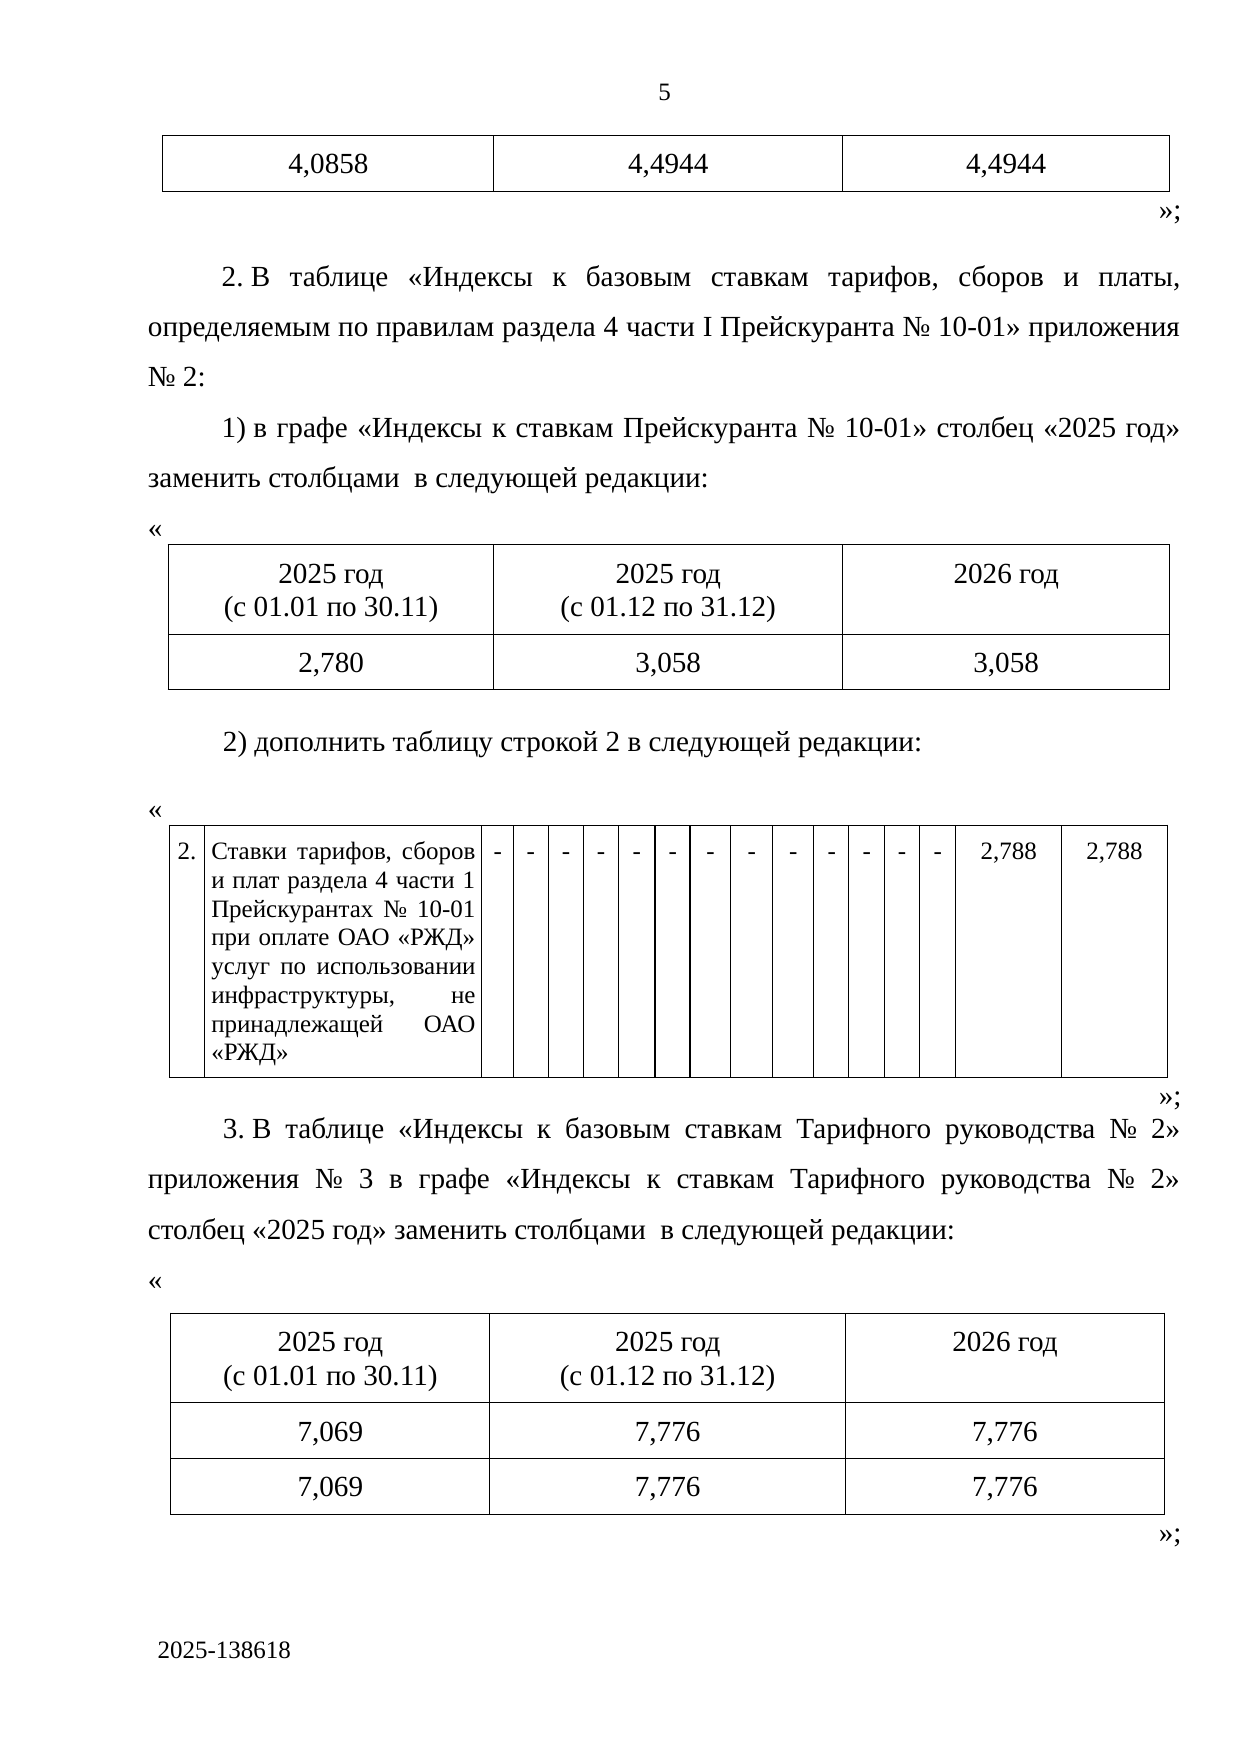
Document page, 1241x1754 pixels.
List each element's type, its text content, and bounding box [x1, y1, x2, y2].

table_header - [514, 826, 548, 1077]
table_header Ставки тарифов, сборов и плат раздела 4 части 1 Прейскурантах № 10-01 при оплате ОАО «РЖД» услуг по использовании инфраструктуры, не принадлежащей ОАО «РЖД» [205, 826, 481, 1077]
text 2. В таблице «Индексы к базовым ставкам тарифов, сборов и платы, определяемым по правилам раздела 4 части I Прейскуранта № 10-01» приложения № 2: [148, 259, 1181, 393]
text »; [148, 1515, 1181, 1548]
table_header - [920, 826, 955, 1077]
table_header 2026 год [843, 545, 1169, 633]
table_header - [584, 826, 618, 1077]
table_header - [482, 826, 513, 1077]
text « [148, 791, 1181, 824]
table_header 2,788 [956, 826, 1061, 1077]
table_header - [691, 826, 730, 1077]
table_header - [814, 826, 848, 1077]
table_header - [731, 826, 772, 1077]
table_cell 7,776 [490, 1403, 845, 1458]
table_header - [849, 826, 884, 1077]
table_cell 3,058 [494, 635, 842, 689]
table_cell 4,0858 [163, 136, 493, 191]
table_cell 7,776 [846, 1459, 1164, 1514]
table_cell 7,069 [171, 1459, 489, 1514]
table_header - [656, 826, 689, 1077]
table_header 2025 год (с 01.01 по 30.11) [171, 1314, 489, 1402]
table_cell 7,069 [171, 1403, 489, 1458]
table_cell 7,776 [846, 1403, 1164, 1458]
table_cell 3,058 [843, 635, 1169, 689]
text 3. В таблице «Индексы к базовым ставкам Тарифного руководства № 2» приложения № 3 в графе «Индексы к ставкам Тарифного руководства № 2» столбец «2025 год» заменить столбцами в следующей редакции: [148, 1111, 1181, 1246]
table_cell 4,4944 [843, 136, 1169, 191]
table_header 2025 год (с 01.01 по 30.11) [169, 545, 493, 633]
text 2) дополнить таблицу строкой 2 в следующей редакции: [148, 724, 1181, 757]
table_header - [549, 826, 583, 1077]
table_header 2026 год [846, 1314, 1164, 1402]
table_header - [619, 826, 654, 1077]
text 1) в графе «Индексы к ставкам Прейскуранта № 10-01» столбец «2025 год» заменить столбцами в следующей редакции: [148, 410, 1181, 494]
table_header 2025 год (с 01.12 по 31.12) [494, 545, 842, 633]
text »; [148, 1078, 1181, 1111]
table_cell 7,776 [490, 1459, 845, 1514]
table_header - [773, 826, 813, 1077]
text « [148, 511, 1181, 544]
table_header 2. [170, 826, 204, 1077]
table_header 2025 год (с 01.12 по 31.12) [490, 1314, 845, 1402]
table_cell 2,780 [169, 635, 493, 689]
table_header - [885, 826, 919, 1077]
table_header 2,788 [1062, 826, 1167, 1077]
text « [148, 1262, 1181, 1296]
table_cell 4,4944 [494, 136, 842, 191]
text »; [148, 192, 1181, 225]
